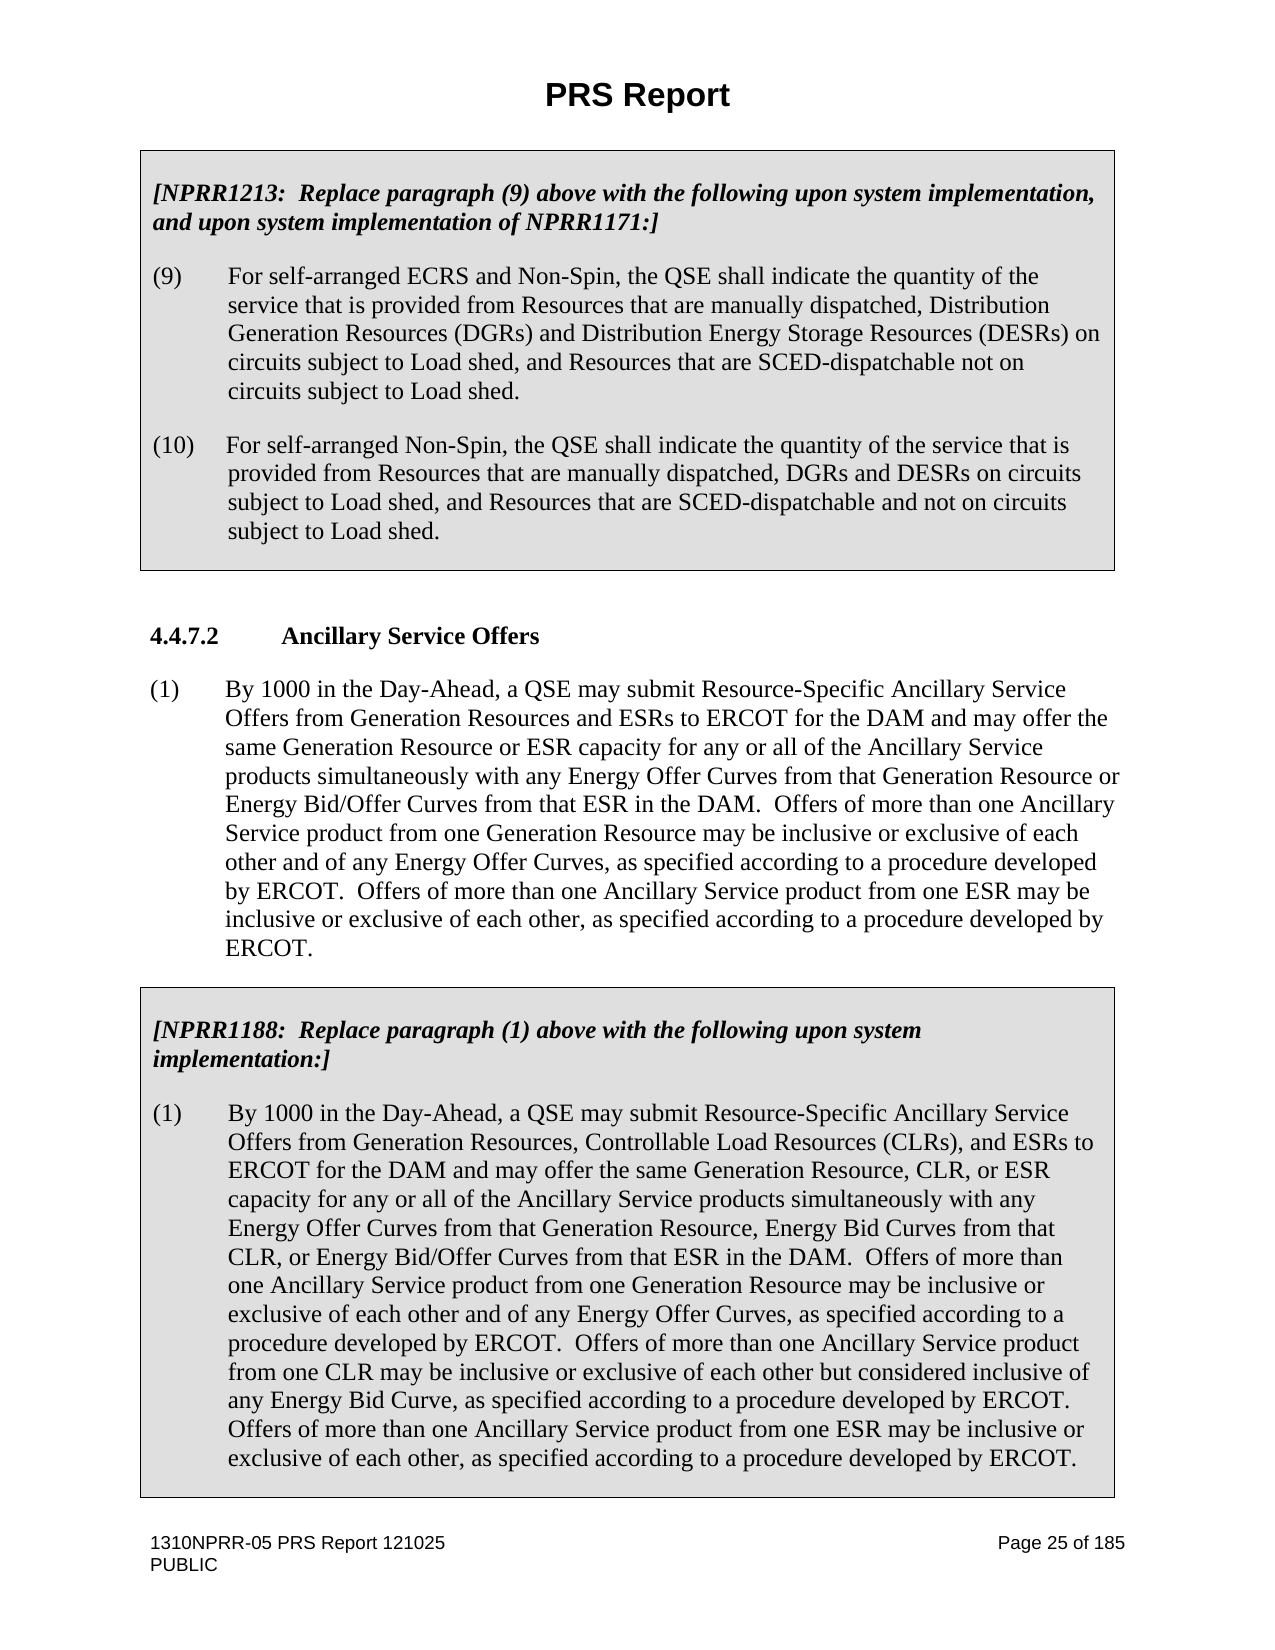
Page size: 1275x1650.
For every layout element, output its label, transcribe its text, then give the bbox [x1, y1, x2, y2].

text (1) By 1000 in the Day-Ahead, a QSE may submit Resource-Specific Ancillary Service Offers from Generation Resources and ESRs to ERCOT for the DAM and may offer the same Generation Resource or ESR capacity for any or all of the Ancillary Service products simultaneously with any Energy Offer Curves from that Generation Resource or Energy Bid/Offer Curves from that ESR in the DAM. Offers of more than one Ancillary Service product from one Generation Resource may be inclusive or exclusive of each other and of any Energy Offer Curves, as specified according to a procedure developed by ERCOT. Offers of more than one Ancillary Service product from one ESR may be inclusive or exclusive of each other, as specified according to a procedure developed by ERCOT. [150, 674, 1125, 962]
text 4.4.7.2 Ancillary Service Offers [150, 621, 1125, 649]
table_header [NPRR1188: Replace paragraph (1) above with the following upon system implementation:] (1) By 1000 in the Day-Ahead, a QSE may submit Resource-Specific Ancillary Service Offers from Generation Resources, Controllable Load Resources (CLRs), and ESRs to ERCOT for the DAM and may offer the same Generation Resource, CLR, or ESR capacity for any or all of the Ancillary Service products simultaneously with any Energy Offer Curves from that Generation Resource, Energy Bid Curves from that CLR, or Energy Bid/Offer Curves from that ESR in the DAM. Offers of more than one Ancillary Service product from one Generation Resource may be inclusive or exclusive of each other and of any Energy Offer Curves, as specified according to a procedure developed by ERCOT. Offers of more than one Ancillary Service product from one CLR may be inclusive or exclusive of each other but considered inclusive of any Energy Bid Curve, as specified according to a procedure developed by ERCOT. Offers of more than one Ancillary Service product from one ESR may be inclusive or exclusive of each other, as specified according to a procedure developed by ERCOT. [141, 988, 1114, 1497]
table_header [NPRR1213: Replace paragraph (9) above with the following upon system implementation, and upon system implementation of NPRR1171:] (9) For self-arranged ECRS and Non-Spin, the QSE shall indicate the quantity of the service that is provided from Resources that are manually dispatched, Distribution Generation Resources (DGRs) and Distribution Energy Storage Resources (DESRs) on circuits subject to Load shed, and Resources that are SCED-dispatchable not on circuits subject to Load shed. (10) For self-arranged Non-Spin, the QSE shall indicate the quantity of the service that is provided from Resources that are manually dispatched, DGRs and DESRs on circuits subject to Load shed, and Resources that are SCED-dispatchable and not on circuits subject to Load shed. [141, 151, 1114, 570]
